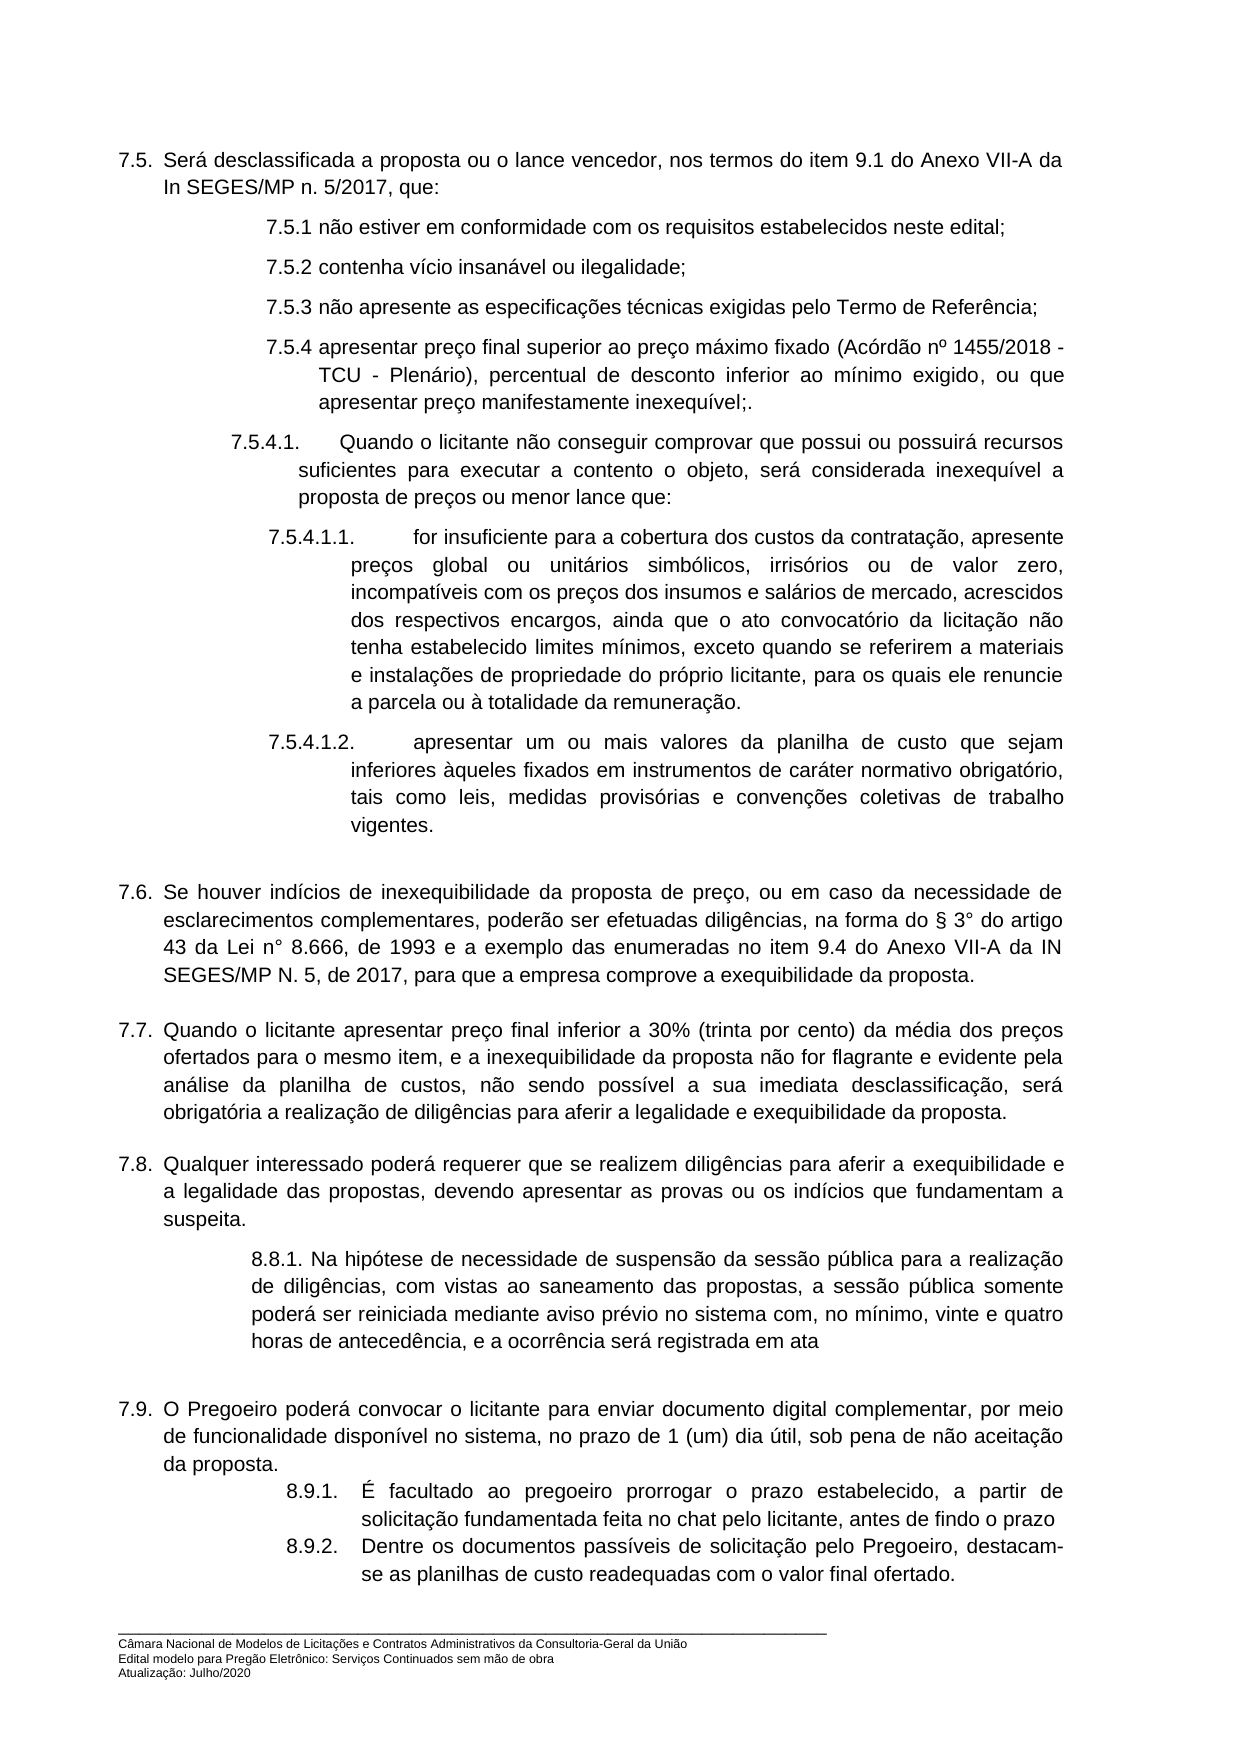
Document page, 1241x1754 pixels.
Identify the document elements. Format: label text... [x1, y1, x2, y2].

list Se houver indícios de inexequibilidade da proposta de preço, ou em caso da necessidade de esclarecimentos complementares, poderão ser efetuadas diligências, na forma do § 3° do artigo 43 da Lei n° 8.666, de 1993 e a exemplo das enumeradas no item 9.4 do Anexo VII-A da IN SEGES/MP N. 5, de 2017, para que a empresa comprove a exequibilidade da proposta. [118, 880, 1064, 987]
list Qualquer interessado poderá requerer que se realizem diligências para aferir a exequibilidade e a legalidade das propostas, devendo apresentar as provas ou os indícios que fundamentam a suspeita. [118, 1152, 1064, 1231]
list apresentar um ou mais valores da planilha de custo que sejam inferiores àqueles fixados em instrumentos de caráter normativo obrigatório, tais como leis, medidas provisórias e convenções coletivas de trabalho vigentes. [268, 730, 1064, 837]
list Será desclassificada a proposta ou o lance vencedor, nos termos do item 9.1 do Anexo VII-A da In SEGES/MP n. 5/2017, que: [118, 148, 1064, 199]
list não apresente as especificações técnicas exigidas pelo Termo de Referência; [266, 295, 1064, 319]
list Quando o licitante não conseguir comprovar que possui ou possuirá recursos suficientes para executar a contento o objeto, será considerada inexequível a proposta de preços ou menor lance que: [231, 430, 1064, 509]
list contenha vício insanável ou ilegalidade; [266, 255, 1064, 279]
list É facultado ao pregoeiro prorrogar o prazo estabelecido, a partir de solicitação fundamentada feita no chat pelo licitante, antes de findo o prazo [286, 1479, 1064, 1531]
text 8.8.1. Na hipótese de necessidade de suspensão da sessão pública para a realização de diligências, com vistas ao saneamento das propostas, a sessão pública somente poderá ser reiniciada mediante aviso prévio no sistema com, no mínimo, vinte e quatro horas de antecedência, e a ocorrência será registrada em ata [251, 1247, 1064, 1353]
list O Pregoeiro poderá convocar o licitante para enviar documento digital complementar, por meio de funcionalidade disponível no sistema, no prazo de 1 (um) dia útil, sob pena de não aceitação da proposta. [118, 1397, 1064, 1476]
list Dentre os documentos passíveis de solicitação pelo Pregoeiro, destacam-se as planilhas de custo readequadas com o valor final ofertado. [286, 1534, 1064, 1586]
list apresentar preço final superior ao preço máximo fixado (Acórdão nº 1455/2018 -TCU - Plenário), percentual de desconto inferior ao mínimo exigido, ou que apresentar preço manifestamente inexequível;. [266, 335, 1064, 414]
list Quando o licitante apresentar preço final inferior a 30% (trinta por cento) da média dos preços ofertados para o mesmo item, e a inexequibilidade da proposta não for flagrante e evidente pela análise da planilha de custos, não sendo possível a sua imediata desclassificação, será obrigatória a realização de diligências para aferir a legalidade e exequibilidade da proposta. [118, 1018, 1064, 1124]
list não estiver em conformidade com os requisitos estabelecidos neste edital; [266, 215, 1064, 239]
list for insuficiente para a cobertura dos custos da contratação, apresente preços global ou unitários simbólicos, irrisórios ou de valor zero, incompatíveis com os preços dos insumos e salários de mercado, acrescidos dos respectivos encargos, ainda que o ato convocatório da licitação não tenha estabelecido limites mínimos, exceto quando se referirem a materiais e instalações de propriedade do próprio licitante, para os quais ele renuncie a parcela ou à totalidade da remuneração. [268, 525, 1064, 714]
